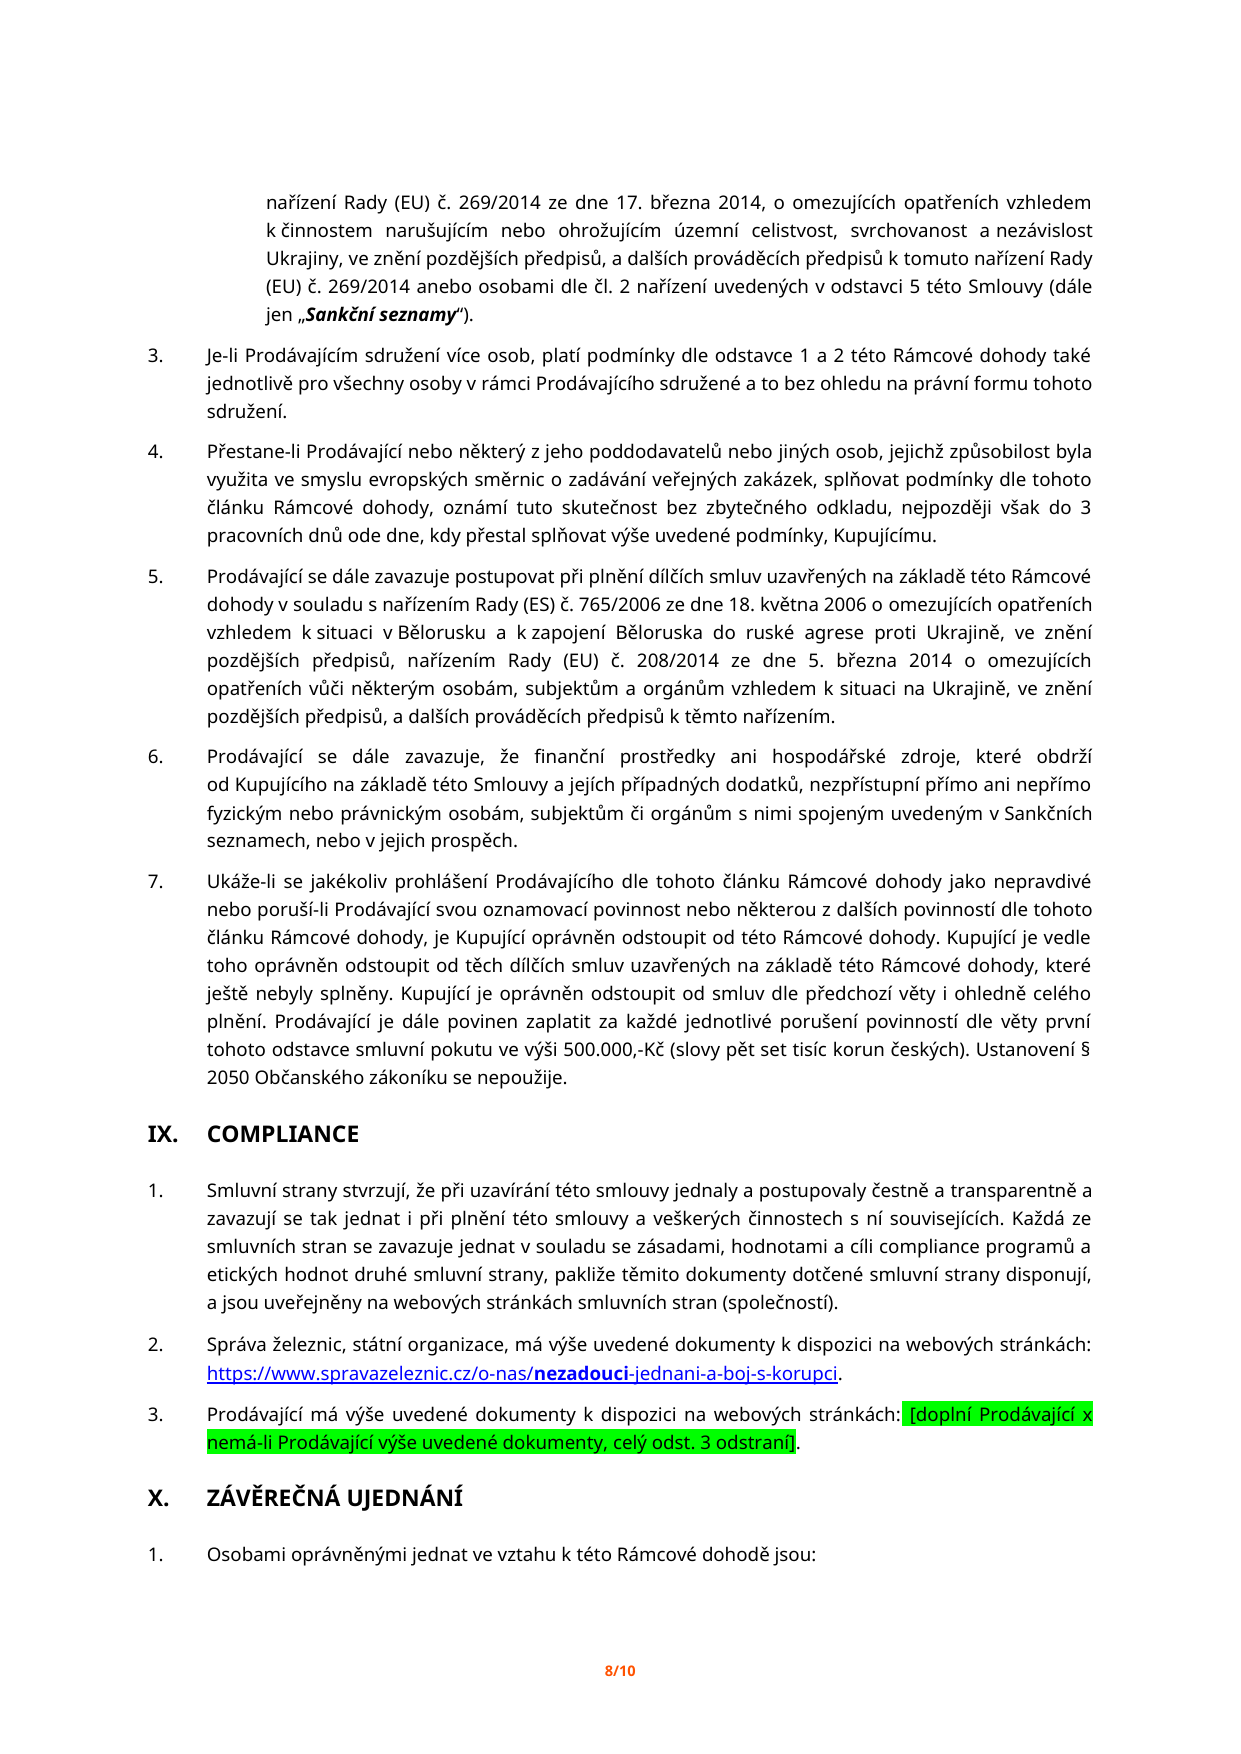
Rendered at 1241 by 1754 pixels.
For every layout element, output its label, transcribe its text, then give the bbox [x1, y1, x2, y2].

list Prodávající se dále zavazuje, že finanční prostředky ani hospodářské zdroje, které obdrží od Kupujícího na základě této Smlouvy a jejích případných dodatků, nezpřístupní přímo ani nepřímo fyzickým nebo právnickým osobám, subjektům či orgánům s nimi spojeným uvedeným v Sankčních seznamech, nebo v jejich prospěch. [148, 744, 1093, 853]
list Je-li Prodávajícím sdružení více osob, platí podmínky dle odstavce 1 a 2 této Rámcové dohody také jednotlivě pro všechny osoby v rámci Prodávajícího sdružené a to bez ohledu na právní formu tohoto sdružení. [148, 342, 1093, 423]
list Prodávající se dále zavazuje postupovat při plnění dílčích smluv uzavřených na základě této Rámcové dohody v souladu s nařízením Rady (ES) č. 765/2006 ze dne 18. května 2006 o omezujících opatřeních vzhledem k situaci v Bělorusku a k zapojení Běloruska do ruské agrese proti Ukrajině, ve znění pozdějších předpisů, nařízením Rady (EU) č. 208/2014 ze dne 5. března 2014 o omezujících opatřeních vůči některým osobám, subjektům a orgánům vzhledem k situaci na Ukrajině, ve znění pozdějších předpisů, a dalších prováděcích předpisů k těmto nařízením. [148, 563, 1093, 729]
list Ukáže-li se jakékoliv prohlášení Prodávajícího dle tohoto článku Rámcové dohody jako nepravdivé nebo poruší-li Prodávající svou oznamovací povinnost nebo některou z dalších povinností dle tohoto článku Rámcové dohody, je Kupující oprávněn odstoupit od této Rámcové dohody. Kupující je vedle toho oprávněn odstoupit od těch dílčích smluv uzavřených na základě této Rámcové dohody, které ještě nebyly splněny. Kupující je oprávněn odstoupit od smluv dle předchozí věty i ohledně celého plnění. Prodávající je dále povinen zaplatit za každé jednotlivé porušení povinností dle věty první tohoto odstavce smluvní pokutu ve výši 500.000,-Kč (slovy pět set tisíc korun českých). Ustanovení § 2050 Občanského zákoníku se nepoužije. [148, 868, 1093, 1090]
list Přestane-li Prodávající nebo některý z jeho poddodavatelů nebo jiných osob, jejichž způsobilost byla využita ve smyslu evropských směrnic o zadávání veřejných zakázek, splňovat podmínky dle tohoto článku Rámcové dohody, oznámí tuto skutečnost bez zbytečného odkladu, nejpozději však do 3 pracovních dnů ode dne, kdy přestal splňovat výše uvedené podmínky, Kupujícímu. [148, 438, 1093, 548]
list Smluvní strany stvrzují, že při uzavírání této smlouvy jednaly a postupovaly čestně a transparentně a zavazují se tak jednat i při plnění této smlouvy a veškerých činnostech s ní souvisejících. Každá ze smluvních stran se zavazuje jednat v souladu se zásadami, hodnotami a cíli compliance programů a etických hodnot druhé smluvní strany, pakliže těmito dokumenty dotčené smluvní strany disponují, a jsou uveřejněny na webových stránkách smluvních stran (společností). [148, 1177, 1093, 1314]
list Osobami oprávněnými jednat ve vztahu k této Rámcové dohodě jsou: [148, 1541, 1093, 1567]
list Prodávající má výše uvedené dokumenty k dispozici na webových stránkách: [doplní Prodávající x nemá-li Prodávající výše uvedené dokumenty, celý odst. 3 odstraní]. [148, 1401, 1093, 1454]
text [207, 189, 1093, 327]
text ZÁVĚREČNÁ UJEDNÁNÍ [148, 1482, 1093, 1513]
list Správa železnic, státní organizace, má výše uvedené dokumenty k dispozici na webových stránkách: https://www.spravazeleznic.cz/o-nas/nezadouci-jednani-a-boj-s-korupci. [148, 1329, 1093, 1386]
text Compliance [148, 1117, 1093, 1149]
